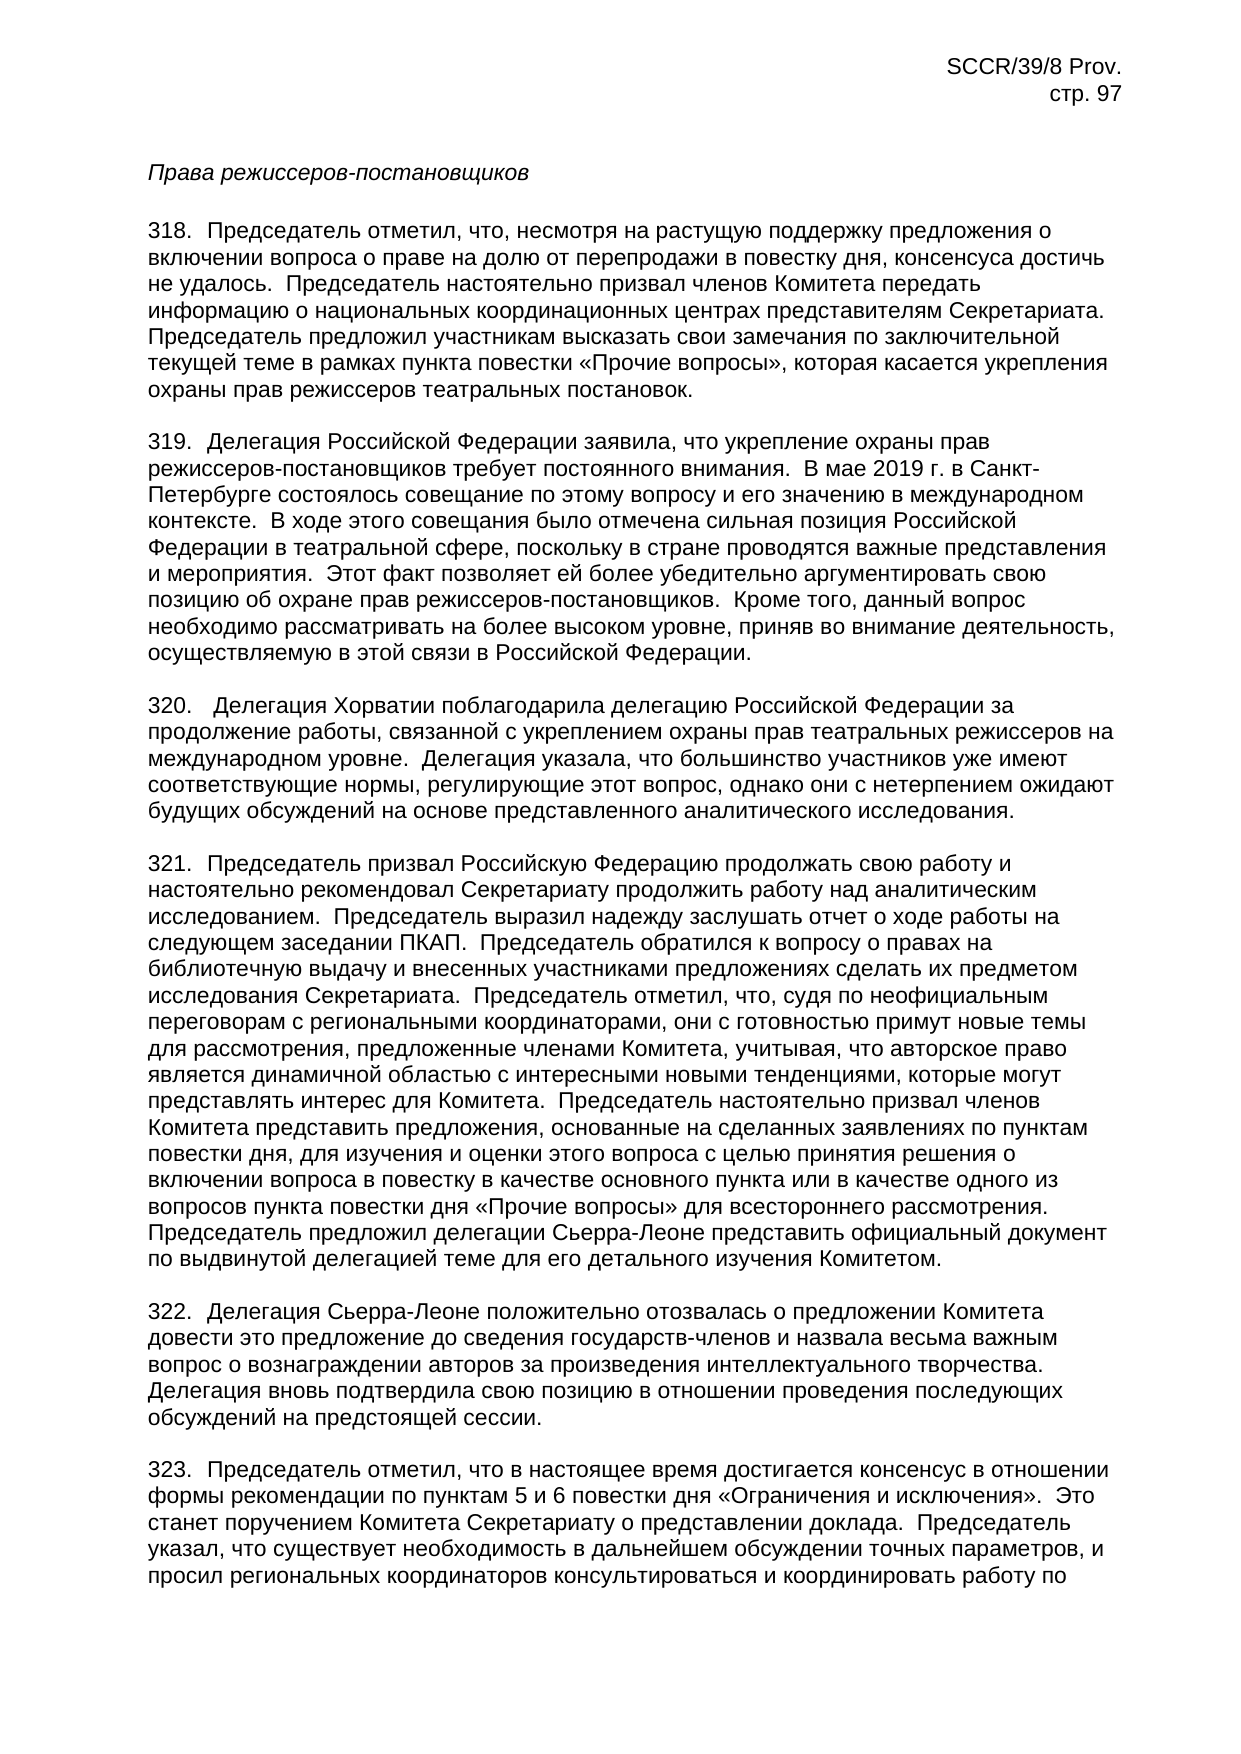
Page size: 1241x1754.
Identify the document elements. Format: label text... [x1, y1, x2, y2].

list Председатель призвал Российскую Федерацию продолжать свою работу и настоятельно рекомендовал Секретариату продолжить работу над аналитическим исследованием. Председатель выразил надежду заслушать отчет о ходе работы на следующем заседании ПКАП. Председатель обратился к вопросу о правах на библиотечную выдачу и внесенных участниками предложениях сделать их предметом исследования Секретариата. Председатель отметил, что, судя по неофициальным переговорам с региональными координаторами, они с готовностью примут новые темы для рассмотрения, предложенные членами Комитета, учитывая, что авторское право является динамичной областью с интересными новыми тенденциями, которые могут представлять интерес для Комитета. Председатель настоятельно призвал членов Комитета представить предложения, основанные на сделанных заявлениях по пунктам повестки дня, для изучения и оценки этого вопроса с целью принятия решения о включении вопроса в повестку в качестве основного пункта или в качестве одного из вопросов пункта повестки дня «Прочие вопросы» для всестороннего рассмотрения. Председатель предложил делегации Сьерра-Леоне представить официальный документ по выдвинутой делегацией теме для его детального изучения Комитетом. [148, 850, 1122, 1272]
list Делегация Хорватии поблагодарила делегацию Российской Федерации за продолжение работы, связанной с укреплением охраны прав театральных режиссеров на международном уровне. Делегация указала, что большинство участников уже имеют соответствующие нормы, регулирующие этот вопрос, однако они с нетерпением ожидают будущих обсуждений на основе представленного аналитического исследования. [148, 692, 1122, 824]
list Делегация Российской Федерации заявила, что укрепление охраны прав режиссеров-постановщиков требует постоянного внимания. В мае 2019 г. в Санкт-Петербурге состоялось совещание по этому вопросу и его значению в международном контексте. В ходе этого совещания было отмечена сильная позиция Российской Федерации в театральной сфере, поскольку в стране проводятся важные представления и мероприятия. Этот факт позволяет ей более убедительно аргументировать свою позицию об охране прав режиссеров-постановщиков. Кроме того, данный вопрос необходимо рассматривать на более высоком уровне, приняв во внимание деятельность, осуществляемую в этой связи в Российской Федерации. [148, 428, 1122, 666]
subtitle Права режиссеров-постановщиков [148, 158, 1122, 185]
list Делегация Сьерра-Леоне положительно отозвалась о предложении Комитета довести это предложение до сведения государств-членов и назвала весьма важным вопрос о вознаграждении авторов за произведения интеллектуального творчества. Делегация вновь подтвердила свою позицию в отношении проведения последующих обсуждений на предстоящей сессии. [148, 1298, 1122, 1430]
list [148, 1456, 1122, 1588]
list Председатель отметил, что, несмотря на растущую поддержку предложения о включении вопроса о праве на долю от перепродажи в повестку дня, консенсуса достичь не удалось. Председатель настоятельно призвал членов Комитета передать информацию о национальных координационных центрах представителям Секретариата. Председатель предложил участникам высказать свои замечания по заключительной текущей теме в рамках пункта повестки «Прочие вопросы», которая касается укрепления охраны прав режиссеров театральных постановок. [148, 217, 1122, 402]
